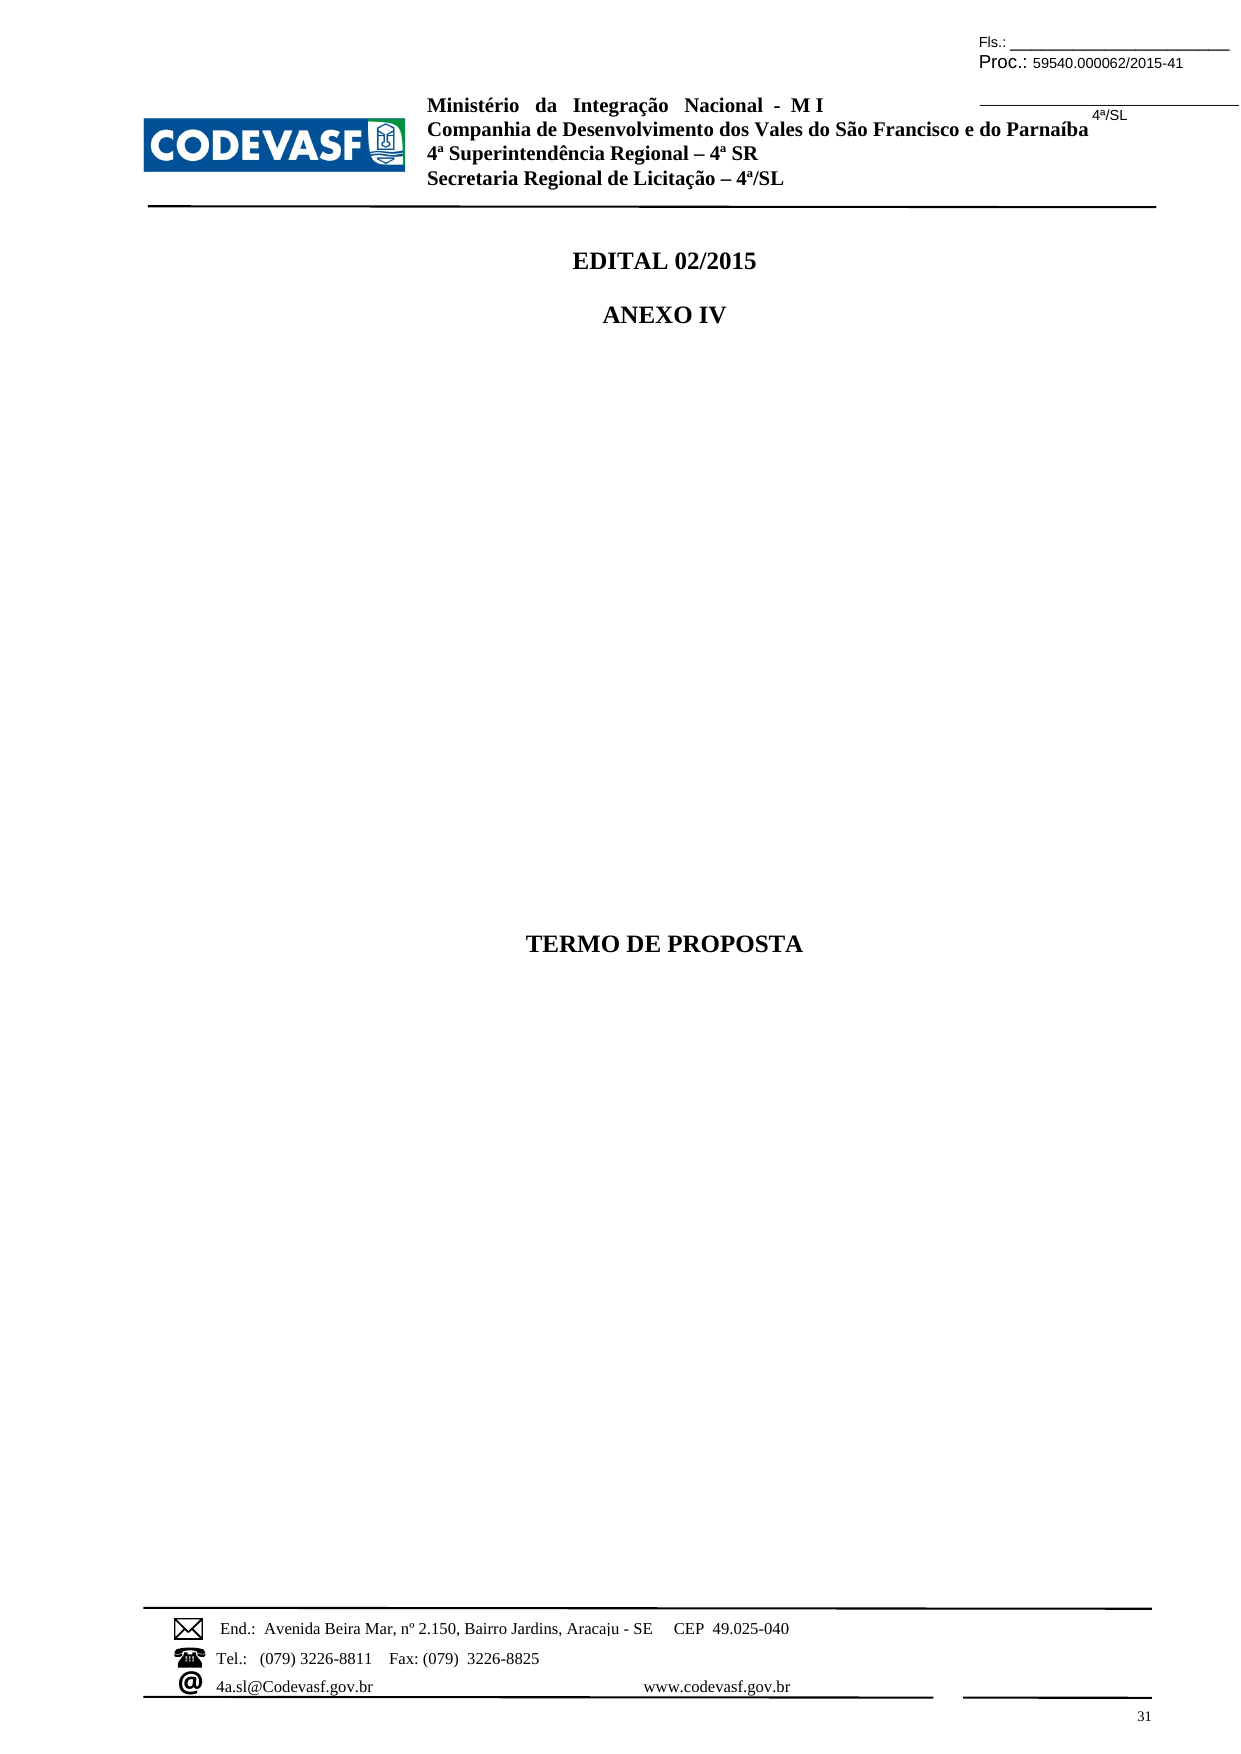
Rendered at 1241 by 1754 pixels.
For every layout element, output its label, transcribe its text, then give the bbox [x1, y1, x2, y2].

text TERMO DE PROPOSTA [177, 929, 1152, 958]
text ANEXO IV [177, 300, 1152, 329]
text EDITAL 02/2015 [177, 246, 1152, 275]
picture [143, 118, 406, 172]
